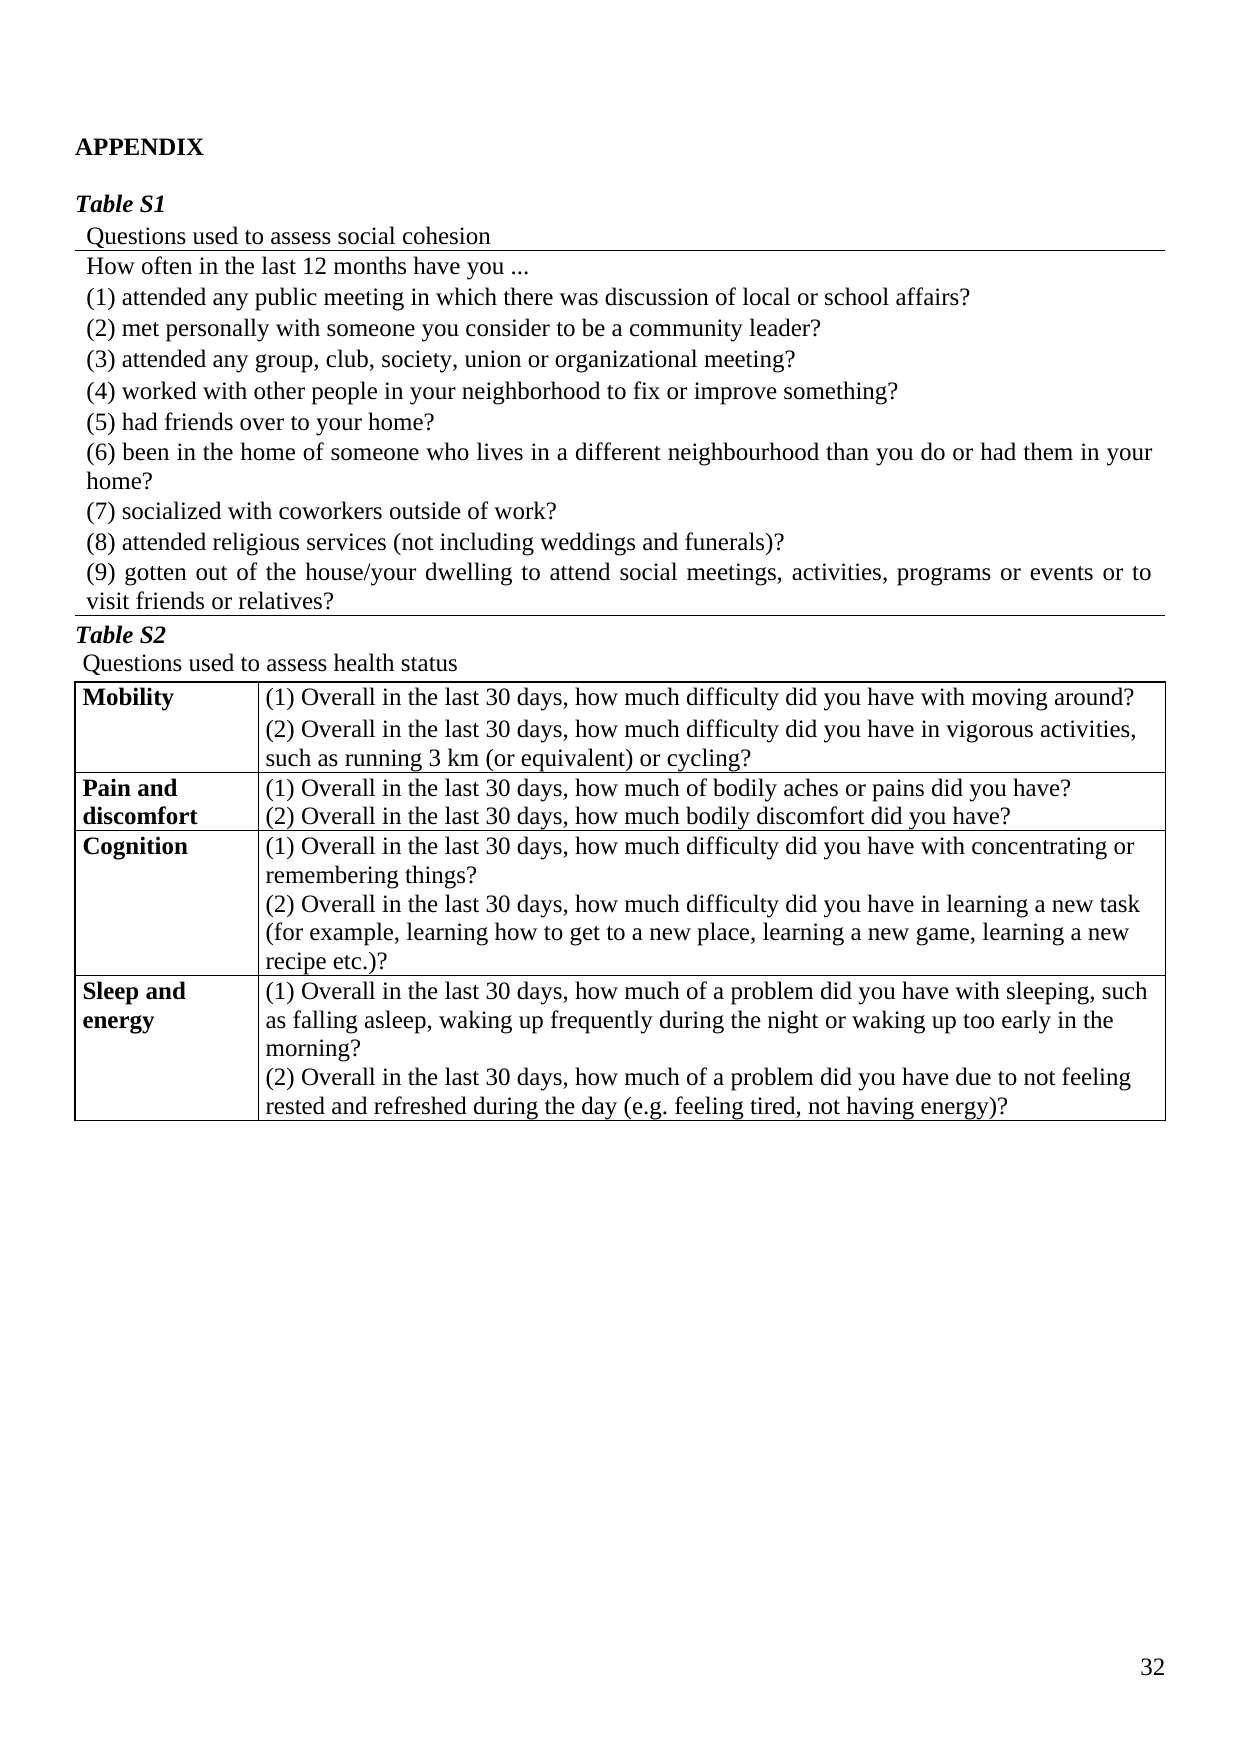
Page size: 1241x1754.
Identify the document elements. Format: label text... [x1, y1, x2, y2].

table_cell (7) socialized with coworkers outside of work? [75, 495, 1165, 526]
table_cell Sleep and energy [76, 976, 258, 1062]
table_cell (8) attended religious services (not including weddings and funerals)? [75, 526, 1165, 557]
table_cell (1) attended any public meeting in which there was discussion of local or school affairs? [75, 281, 1165, 312]
table_cell (6) been in the home of someone who lives in a different neighbourhood than you do or had them in your home? [75, 437, 1165, 494]
table_cell (1) Overall in the last 30 days, how much of a problem did you have with sleeping, such as falling asleep, waking up frequently during the night or waking up too early in the morning? [259, 976, 1165, 1062]
table_cell How often in the last 12 months have you ... [75, 251, 1165, 281]
table_cell (5) had friends over to your home? [75, 406, 1165, 437]
subtitle Table S1 [75, 189, 1165, 218]
table_header Questions used to assess social cohesion [75, 218, 1165, 249]
table_cell [76, 714, 258, 772]
table_cell (2) Overall in the last 30 days, how much difficulty did you have in learning a new task (for example, learning how to get to a new place, learning a new game, learning a new recipe etc.)? [259, 889, 1165, 975]
table_cell [76, 889, 258, 975]
table_cell (2) Overall in the last 30 days, how much difficulty did you have in vigorous activities, such as running 3 km (or equivalent) or cycling? [259, 714, 1165, 772]
table_cell (9) gotten out of the house/your dwelling to attend social meetings, activities, programs or events or to visit friends or relatives? [75, 557, 1165, 614]
table_cell (1) Overall in the last 30 days, how much of bodily aches or pains did you have? (2) Overall in the last 30 days, how much bodily discomfort did you have? [259, 773, 1165, 830]
table_cell (1) Overall in the last 30 days, how much difficulty did you have with concentrating or remembering things? [259, 831, 1165, 889]
subtitle Table S2 [75, 620, 1165, 648]
table_cell (4) worked with other people in your neighborhood to fix or improve something? [75, 375, 1165, 406]
table_cell Mobility [76, 683, 258, 714]
table_cell (1) Overall in the last 30 days, how much difficulty did you have with moving around? [259, 683, 1165, 714]
table_cell Pain and discomfort [76, 773, 258, 830]
table_header Questions used to assess health status [75, 649, 1165, 681]
table_cell [76, 1062, 258, 1120]
subtitle APPENDIX [75, 132, 1165, 160]
table_cell (3) attended any group, club, society, union or organizational meeting? [75, 343, 1165, 374]
table_cell (2) Overall in the last 30 days, how much of a problem did you have due to not feeling rested and refreshed during the day (e.g. feeling tired, not having energy)? [259, 1062, 1165, 1120]
table_cell (2) met personally with someone you consider to be a community leader? [75, 312, 1165, 343]
table_cell Cognition [76, 831, 258, 889]
